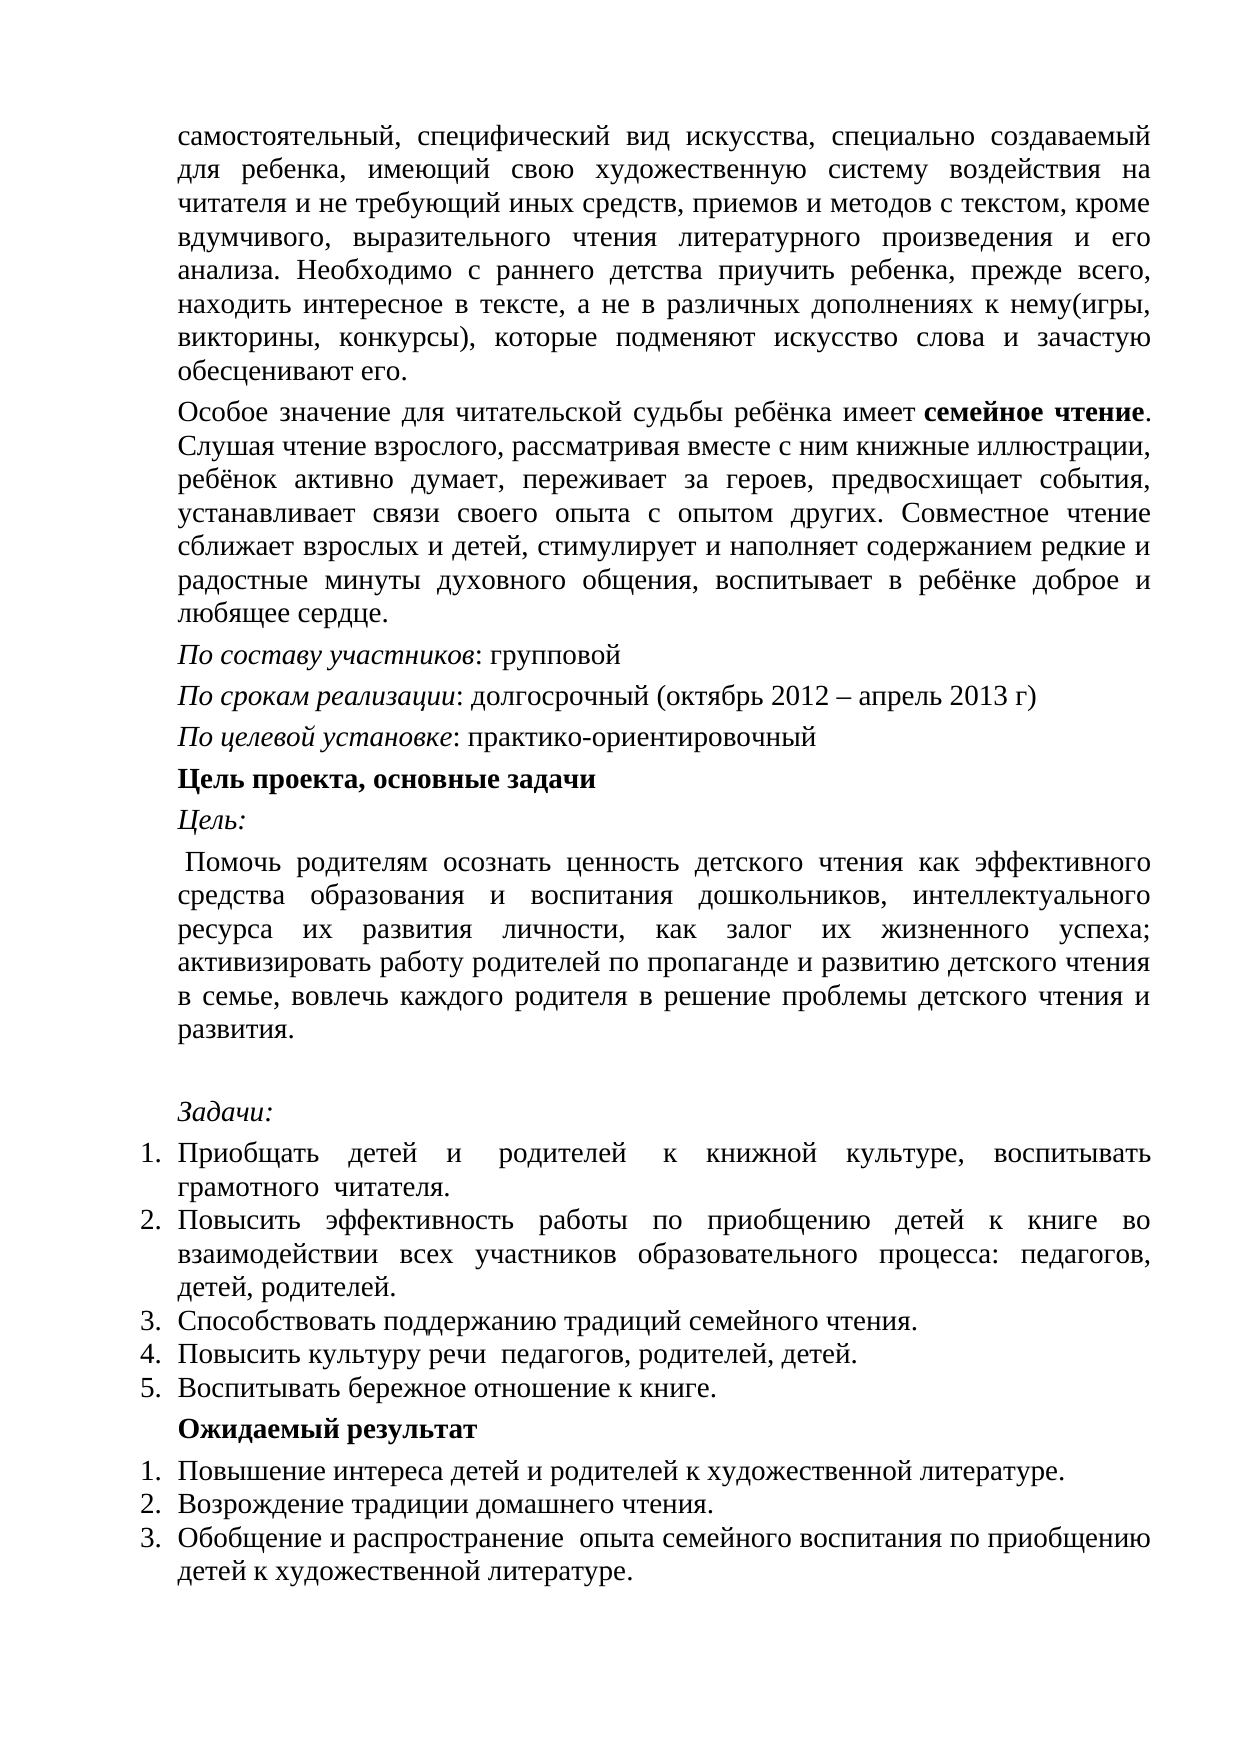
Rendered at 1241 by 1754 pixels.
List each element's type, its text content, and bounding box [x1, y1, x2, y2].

text Задачи: [177, 1094, 1152, 1128]
text По срокам реализации: долгосрочный (октябрь 2012 – апрель 2013 г) [177, 678, 1152, 712]
text Помочь родителям осознать ценность детского чтения как эффективного средства образования и воспитания дошкольников, интеллектуального ресурса их развития личности, как залог их жизненного успеха; активизировать работу родителей по пропаганде и развитию детского чтения в семье, вовлечь каждого родителя в решение проблемы детского чтения и развития. [177, 844, 1152, 1045]
list Воспитывать бережное отношение к книге. [140, 1370, 1152, 1404]
list Повышение интереса детей и родителей к художественной литературе. [140, 1453, 1152, 1486]
list Обобщение и распространение опыта семейного воспитания по приобщению детей к художественной литературе. [140, 1520, 1152, 1587]
text По составу участников: групповой [177, 637, 1152, 670]
list Повысить культуру речи педагогов, родителей, детей. [140, 1337, 1152, 1370]
list Повысить эффективность работы по приобщению детей к книге во взаимодействии всех участников образовательного процесса: педагогов, детей, родителей. [140, 1202, 1152, 1303]
text Цель проекта, основные задачи [177, 761, 1152, 794]
list Приобщать детей и родителей к книжной культуре, воспитывать грамотного читателя. [140, 1135, 1152, 1202]
list Возрождение традиции домашнего чтения. [140, 1486, 1152, 1520]
text Особое значение для читательской судьбы ребёнка имеет семейное чтение. Слушая чтение взрослого, рассматривая вместе с ним книжные иллюстрации, ребёнок активно думает, переживает за героев, предвосхищает события, устанавливает связи своего опыта с опытом других. Совместное чтение сближает взрослых и детей, стимулирует и наполняет содержанием редкие и радостные минуты духовного общения, воспитывает в ребёнке доброе и любящее сердце. [177, 394, 1152, 629]
text Цель: [177, 802, 1152, 836]
list Способствовать поддержанию традиций семейного чтения. [140, 1303, 1152, 1337]
text По целевой установке: практико-ориентировочный [177, 719, 1152, 753]
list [177, 118, 1152, 386]
text Ожидаемый результат [177, 1412, 1152, 1445]
